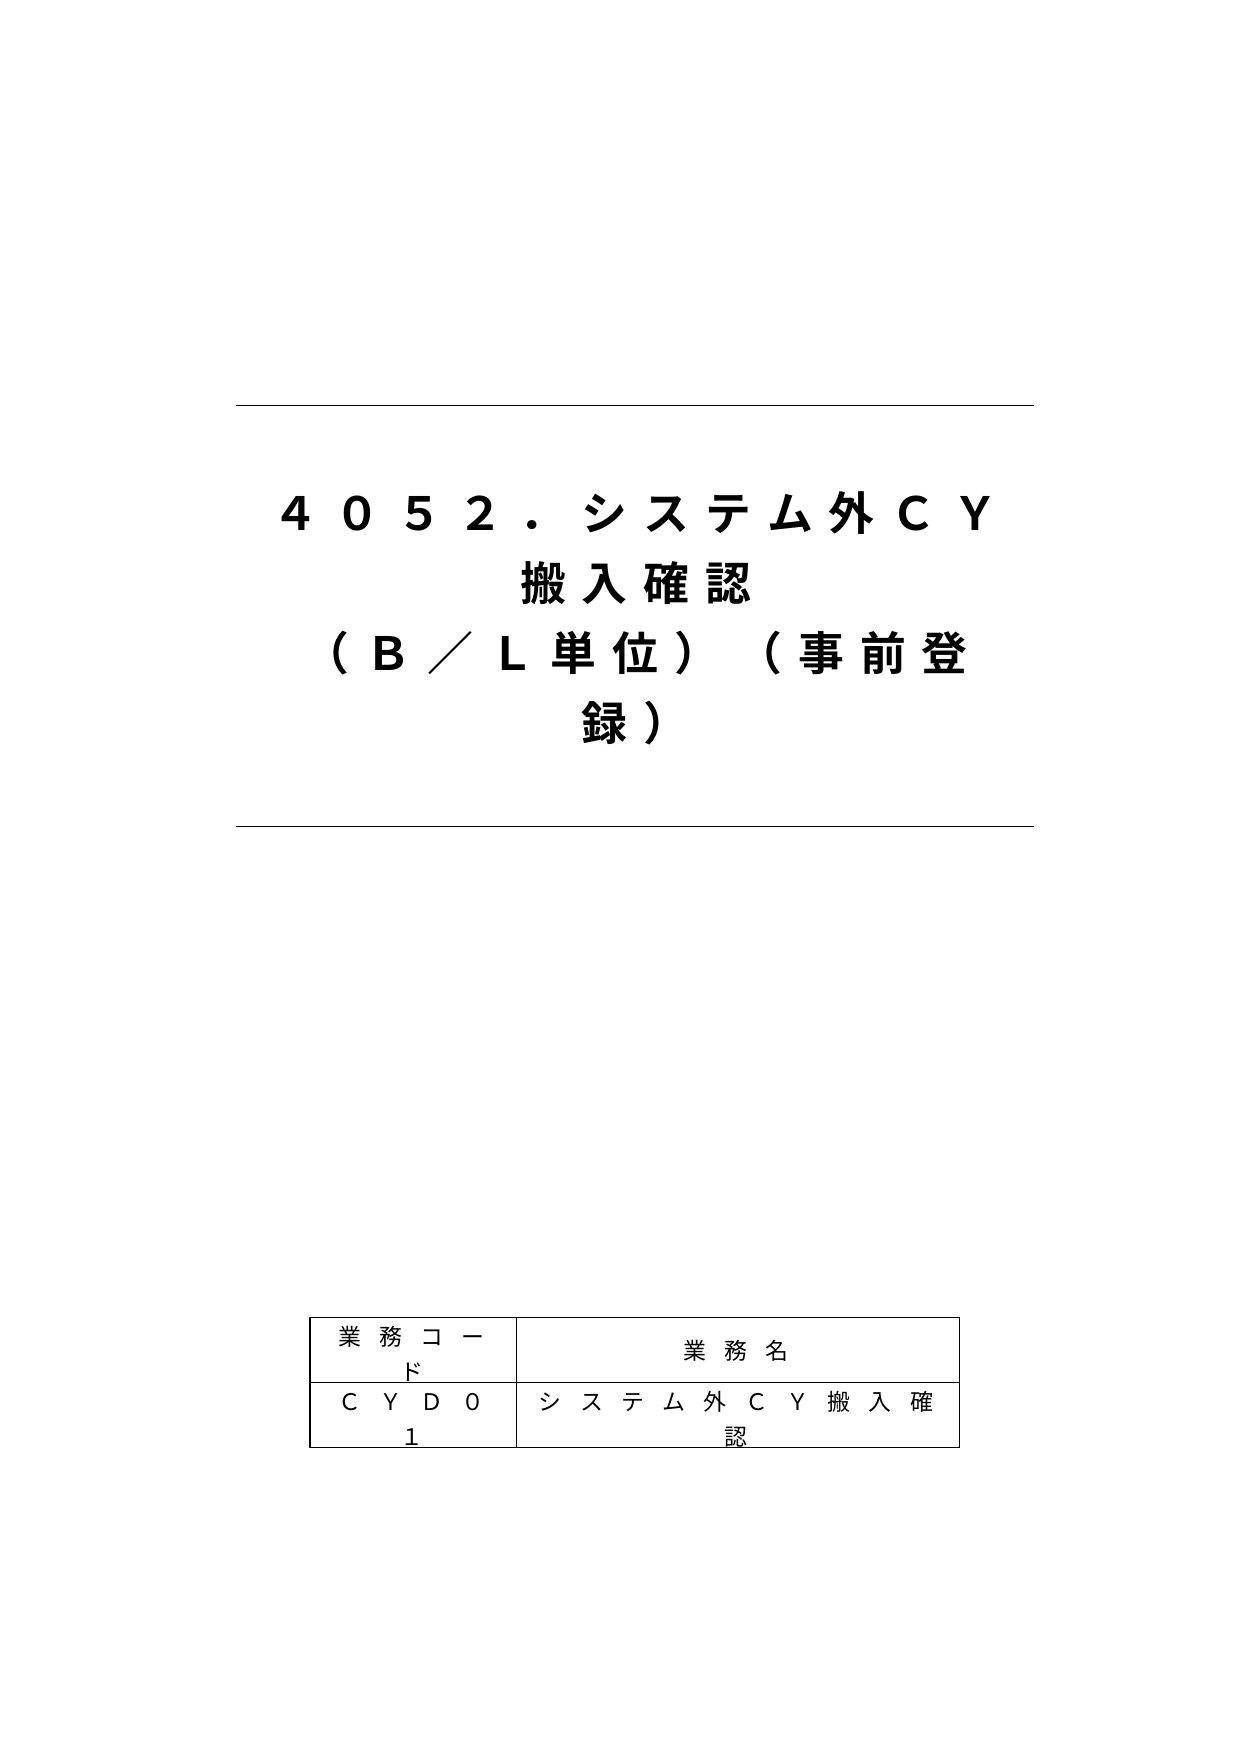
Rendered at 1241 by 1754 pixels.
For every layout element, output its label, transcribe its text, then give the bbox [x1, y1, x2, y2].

table_header ４０５２．システム外ＣＹ搬入確認 （Ｂ／Ｌ単位）（事前登録） [236, 406, 1033, 826]
table_header 業務名 [517, 1318, 959, 1382]
table_cell システム外ＣＹ搬入確認 （Ｂ／Ｌ単位）（事前登録） [517, 1383, 959, 1447]
table_header 業務コード [311, 1318, 516, 1382]
table_cell ＣＹＤ０１ [311, 1383, 516, 1447]
